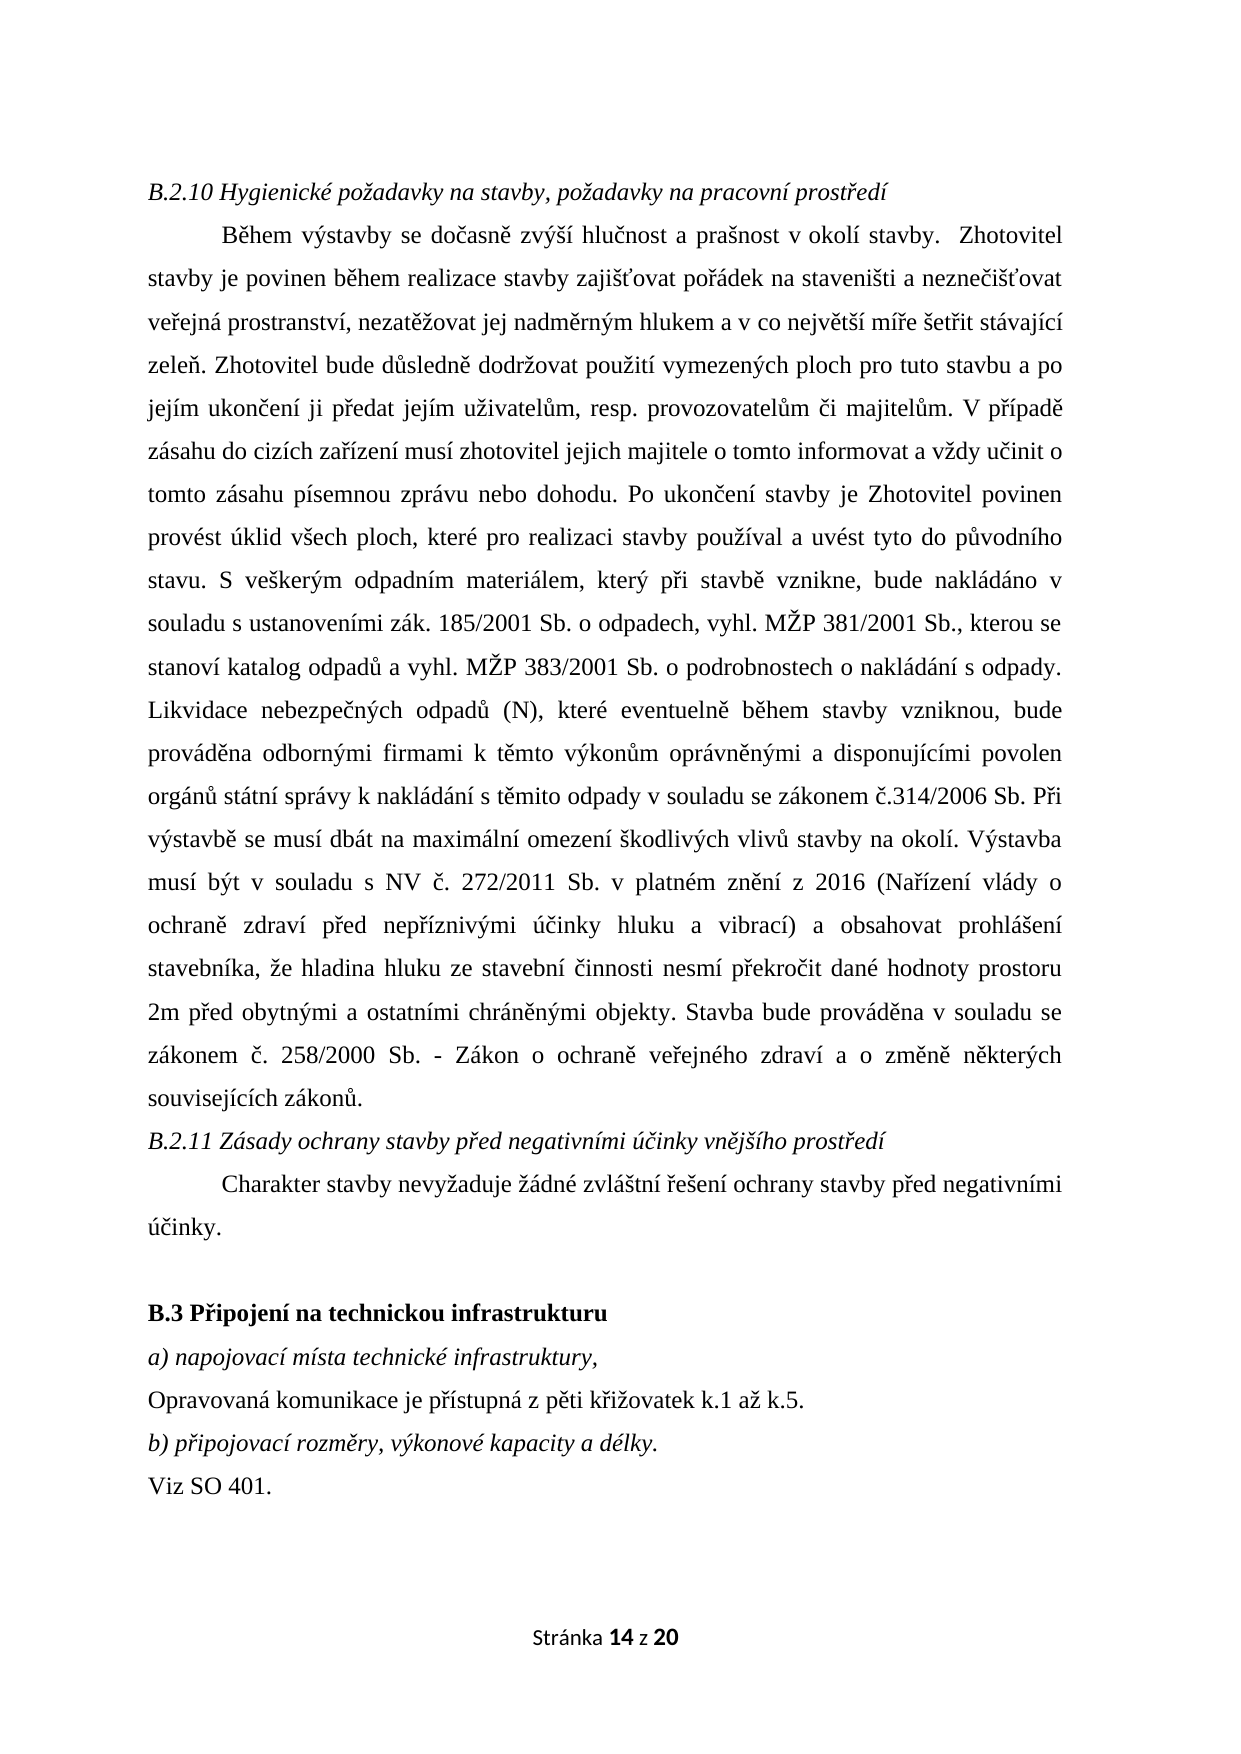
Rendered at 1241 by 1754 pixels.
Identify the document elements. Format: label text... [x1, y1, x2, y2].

text B.3 Připojení na technickou infrastrukturu [148, 1298, 1063, 1327]
text b) připojovací rozměry, výkonové kapacity a délky. [148, 1428, 1063, 1457]
text Viz SO 401. [148, 1471, 1063, 1500]
text a) napojovací místa technické infrastruktury, [148, 1342, 1063, 1370]
text Opravovaná komunikace je přístupná z pěti křižovatek k.1 až k.5. [148, 1385, 1063, 1413]
text Charakter stavby nevyžaduje žádné zvláštní řešení ochrany stavby před negativními účinky. [148, 1169, 1063, 1241]
text Během výstavby se dočasně zvýší hlučnost a prašnost v okolí stavby. Zhotovitel stavby je povinen během realizace stavby zajišťovat pořádek na staveništi a neznečišťovat veřejná prostranství, nezatěžovat jej nadměrným hlukem a v co největší míře šetřit stávající zeleň. Zhotovitel bude důsledně dodržovat použití vymezených ploch pro tuto stavbu a po jejím ukončení ji předat jejím uživatelům, resp. provozovatelům či majitelům. V případě zásahu do cizích zařízení musí zhotovitel jejich majitele o tomto informovat a vždy učinit o tomto zásahu písemnou zprávu nebo dohodu. Po ukončení stavby je Zhotovitel povinen provést úklid všech ploch, které pro realizaci stavby používal a uvést tyto do původního stavu. S veškerým odpadním materiálem, který při stavbě vznikne, bude nakládáno v souladu s ustanoveními zák. 185/2001 Sb. o odpadech, vyhl. MŽP 381/2001 Sb., kterou se stanoví katalog odpadů a vyhl. MŽP 383/2001 Sb. o podrobnostech o nakládání s odpady. Likvidace nebezpečných odpadů (N), které eventuelně během stavby vzniknou, bude prováděna odbornými firmami k těmto výkonům oprávněnými a disponujícími povolen orgánů státní správy k nakládání s těmito odpady v souladu se zákonem č.314/2006 Sb. Při výstavbě se musí dbát na maximální omezení škodlivých vlivů stavby na okolí. Výstavba musí být v souladu s NV č. 272/2011 Sb. v platném znění z 2016 (Nařízení vlády o ochraně zdraví před nepříznivými účinky hluku a vibrací) a obsahovat prohlášení stavebníka, že hladina hluku ze stavební činnosti nesmí překročit dané hodnoty prostoru 2m před obytnými a ostatními chráněnými objekty. Stavba bude prováděna v souladu se zákonem č. 258/2000 Sb. - Zákon o ochraně veřejného zdraví a o změně některých souvisejících zákonů. [148, 220, 1063, 1112]
text B.2.10 Hygienické požadavky na stavby, požadavky na pracovní prostředí [148, 177, 1063, 206]
text B.2.11 Zásady ochrany stavby před negativními účinky vnějšího prostředí [148, 1126, 1063, 1155]
